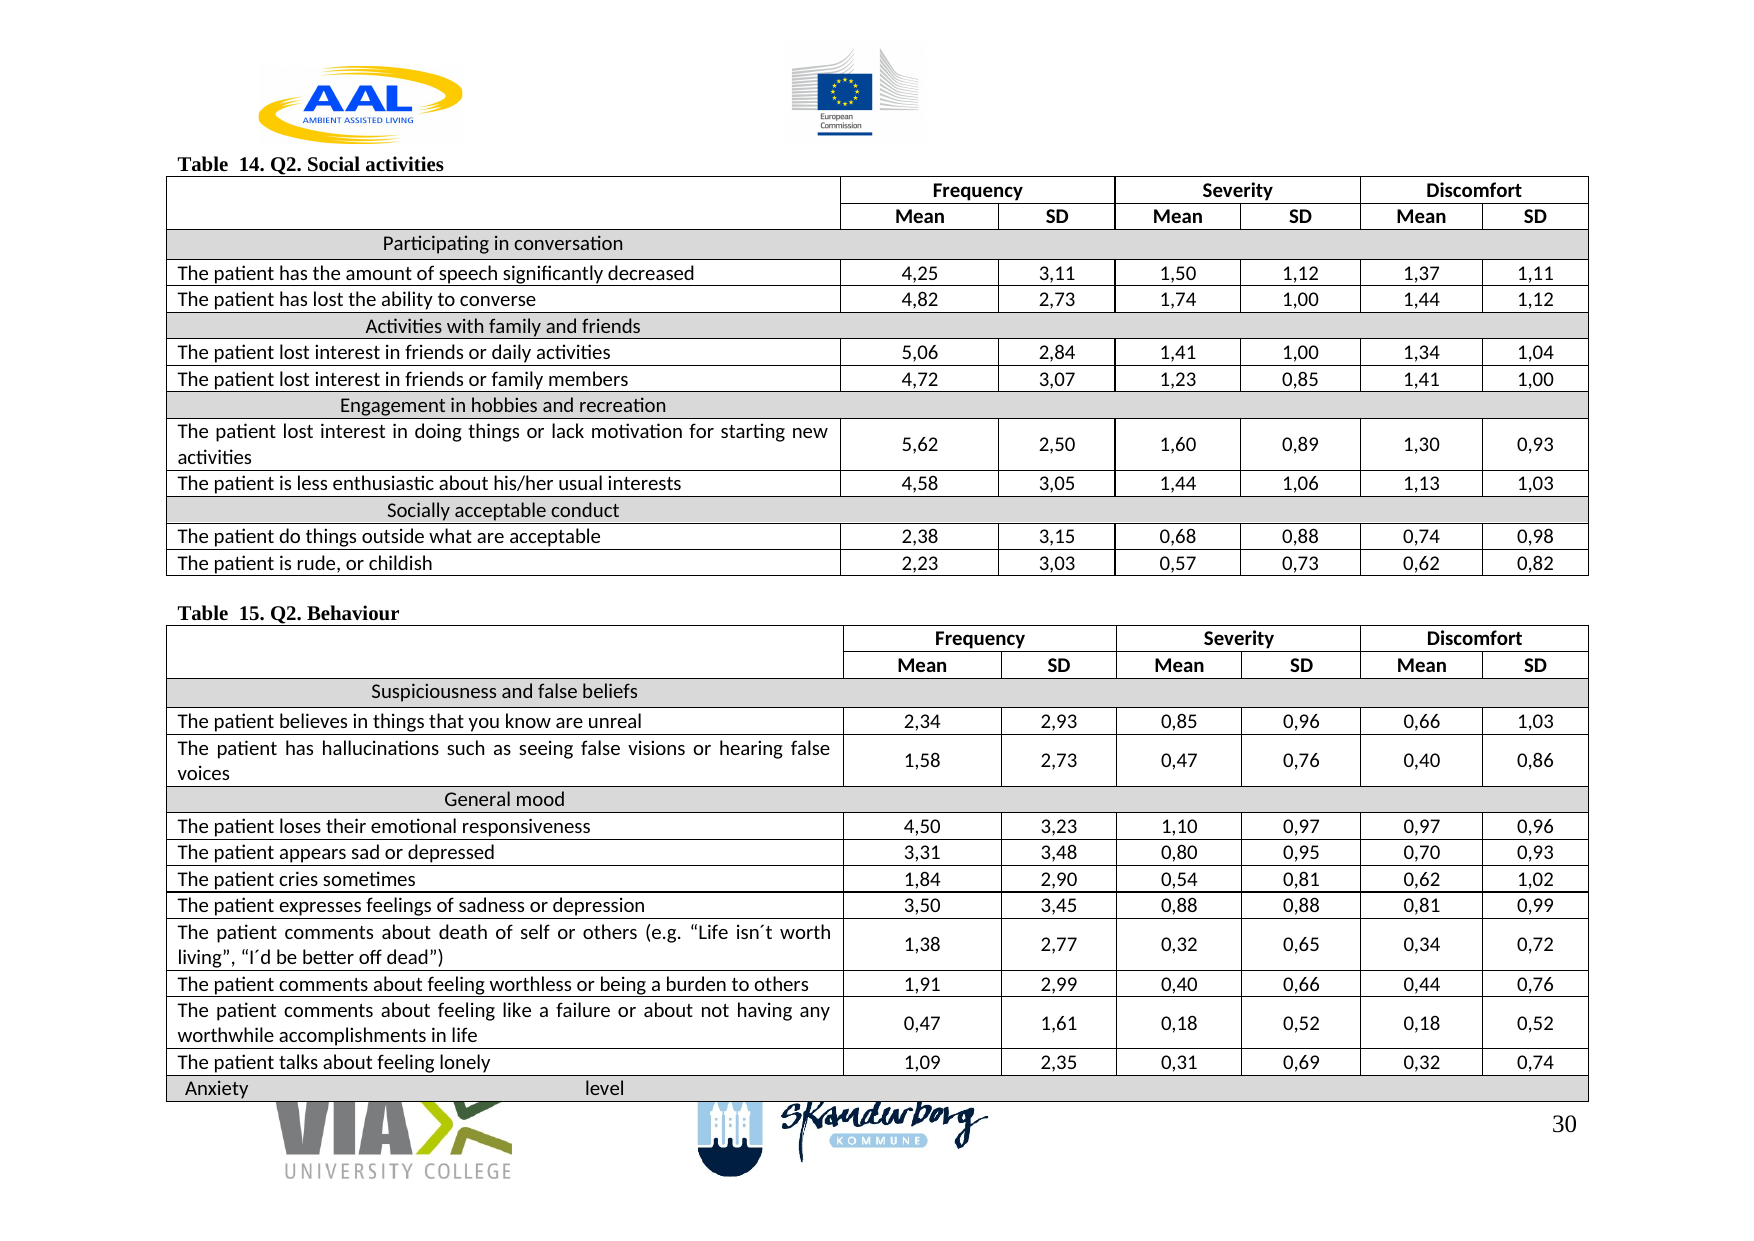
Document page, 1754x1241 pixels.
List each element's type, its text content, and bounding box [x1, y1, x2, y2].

picture [258, 66, 463, 144]
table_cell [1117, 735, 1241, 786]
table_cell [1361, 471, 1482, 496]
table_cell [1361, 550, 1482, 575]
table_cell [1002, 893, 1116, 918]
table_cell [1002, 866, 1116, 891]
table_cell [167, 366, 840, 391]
table_cell Mean [1116, 204, 1240, 229]
table_cell [1482, 313, 1588, 338]
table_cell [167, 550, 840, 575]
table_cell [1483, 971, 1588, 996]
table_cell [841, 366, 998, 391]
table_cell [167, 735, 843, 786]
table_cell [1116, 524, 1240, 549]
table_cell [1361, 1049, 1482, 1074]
picture [783, 38, 925, 143]
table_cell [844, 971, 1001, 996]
table_cell 1,44 [1361, 286, 1482, 312]
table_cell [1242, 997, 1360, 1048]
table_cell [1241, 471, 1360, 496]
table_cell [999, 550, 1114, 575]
table_cell [1360, 313, 1482, 338]
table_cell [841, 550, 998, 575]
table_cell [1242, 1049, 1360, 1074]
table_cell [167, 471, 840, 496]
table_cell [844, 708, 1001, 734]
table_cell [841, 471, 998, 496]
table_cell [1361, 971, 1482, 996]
picture [697, 1102, 989, 1177]
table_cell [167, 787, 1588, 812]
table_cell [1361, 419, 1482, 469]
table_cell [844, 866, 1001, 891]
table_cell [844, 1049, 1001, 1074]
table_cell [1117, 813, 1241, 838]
table_cell SD [1483, 204, 1588, 229]
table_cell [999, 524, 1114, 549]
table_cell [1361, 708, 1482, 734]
table_header Frequency [841, 177, 1114, 203]
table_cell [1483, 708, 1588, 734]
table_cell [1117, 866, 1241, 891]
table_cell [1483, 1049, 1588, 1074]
table_cell 1,41 [1116, 339, 1240, 365]
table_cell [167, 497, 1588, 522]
table_cell Mean [1361, 204, 1482, 229]
table_cell 1,12 [1483, 286, 1588, 312]
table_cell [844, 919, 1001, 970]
table_cell The patient lost interest in friends or daily activities [167, 339, 840, 365]
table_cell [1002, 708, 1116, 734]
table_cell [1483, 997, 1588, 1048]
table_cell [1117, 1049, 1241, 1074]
table_header Discomfort [1361, 177, 1588, 203]
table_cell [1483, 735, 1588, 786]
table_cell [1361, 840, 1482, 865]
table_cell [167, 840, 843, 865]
table_cell 2,84 [999, 339, 1114, 365]
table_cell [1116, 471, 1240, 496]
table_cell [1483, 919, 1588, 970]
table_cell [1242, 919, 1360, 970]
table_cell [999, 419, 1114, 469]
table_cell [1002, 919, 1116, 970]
table_cell 3,11 [999, 260, 1114, 285]
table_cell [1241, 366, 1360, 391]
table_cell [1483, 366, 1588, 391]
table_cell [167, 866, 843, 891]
table_cell 1,12 [1241, 260, 1360, 285]
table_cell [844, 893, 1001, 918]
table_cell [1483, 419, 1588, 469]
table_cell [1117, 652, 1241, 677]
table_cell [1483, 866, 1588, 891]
table_cell SD [1241, 204, 1360, 229]
table_cell The patient has lost the ability to converse [167, 286, 840, 312]
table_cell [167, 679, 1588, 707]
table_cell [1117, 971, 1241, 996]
text Table 14. Q2. Social activities [177, 152, 1577, 176]
picture [274, 1102, 512, 1179]
table_cell The patient has the amount of speech significantly decreased [167, 260, 840, 285]
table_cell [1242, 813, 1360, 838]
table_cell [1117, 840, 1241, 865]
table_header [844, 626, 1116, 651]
table_cell SD [999, 204, 1114, 229]
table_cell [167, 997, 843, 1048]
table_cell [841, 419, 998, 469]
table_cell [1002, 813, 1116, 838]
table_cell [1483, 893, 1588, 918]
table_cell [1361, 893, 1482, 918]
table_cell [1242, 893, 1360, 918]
table_cell Mean [841, 204, 998, 229]
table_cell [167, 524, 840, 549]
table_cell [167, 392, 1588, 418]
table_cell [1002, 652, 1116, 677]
table_cell 4,25 [841, 260, 998, 285]
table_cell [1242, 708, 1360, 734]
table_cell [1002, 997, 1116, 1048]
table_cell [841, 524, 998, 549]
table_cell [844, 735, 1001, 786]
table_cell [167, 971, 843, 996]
table_cell [1360, 230, 1482, 259]
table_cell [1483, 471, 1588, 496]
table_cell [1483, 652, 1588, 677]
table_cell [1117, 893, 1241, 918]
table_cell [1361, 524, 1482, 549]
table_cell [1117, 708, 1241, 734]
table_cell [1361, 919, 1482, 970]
table_cell 1,11 [1483, 260, 1588, 285]
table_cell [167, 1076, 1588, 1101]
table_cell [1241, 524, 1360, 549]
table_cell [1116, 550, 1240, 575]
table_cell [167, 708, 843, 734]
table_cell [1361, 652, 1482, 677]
table_cell 1,00 [1241, 286, 1360, 312]
table_cell Participating in conversation [167, 230, 841, 259]
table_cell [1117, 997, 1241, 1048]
table_cell 1,37 [1361, 260, 1482, 285]
table_cell Activities with family and friends [167, 313, 841, 338]
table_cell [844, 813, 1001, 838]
table_cell [1241, 230, 1360, 259]
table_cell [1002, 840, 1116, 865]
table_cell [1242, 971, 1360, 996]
table_header Severity [1116, 177, 1360, 203]
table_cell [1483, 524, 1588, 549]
table_cell [1115, 230, 1241, 259]
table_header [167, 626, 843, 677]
table_cell 4,82 [841, 286, 998, 312]
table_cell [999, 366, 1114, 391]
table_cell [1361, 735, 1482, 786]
table_cell 5,06 [841, 339, 998, 365]
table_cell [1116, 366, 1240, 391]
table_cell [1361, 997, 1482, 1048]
table_cell 2,73 [999, 286, 1114, 312]
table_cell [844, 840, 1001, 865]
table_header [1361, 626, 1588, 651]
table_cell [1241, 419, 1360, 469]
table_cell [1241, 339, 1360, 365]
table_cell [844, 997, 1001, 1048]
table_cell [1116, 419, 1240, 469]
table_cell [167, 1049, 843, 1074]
table_cell [999, 313, 1115, 338]
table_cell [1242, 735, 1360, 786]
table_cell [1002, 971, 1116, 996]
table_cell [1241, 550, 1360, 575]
table_cell [841, 313, 999, 338]
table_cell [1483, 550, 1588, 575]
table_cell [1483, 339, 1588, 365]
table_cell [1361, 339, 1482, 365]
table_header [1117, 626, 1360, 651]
table_cell 1,74 [1116, 286, 1240, 312]
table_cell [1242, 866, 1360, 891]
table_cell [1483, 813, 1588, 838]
table_header [167, 177, 840, 229]
text Table 15. Q2. Behaviour [177, 601, 1577, 624]
table_cell 1,50 [1116, 260, 1240, 285]
table_cell [1482, 230, 1588, 259]
table_cell [999, 230, 1115, 259]
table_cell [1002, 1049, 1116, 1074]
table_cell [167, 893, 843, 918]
table_cell [1241, 313, 1360, 338]
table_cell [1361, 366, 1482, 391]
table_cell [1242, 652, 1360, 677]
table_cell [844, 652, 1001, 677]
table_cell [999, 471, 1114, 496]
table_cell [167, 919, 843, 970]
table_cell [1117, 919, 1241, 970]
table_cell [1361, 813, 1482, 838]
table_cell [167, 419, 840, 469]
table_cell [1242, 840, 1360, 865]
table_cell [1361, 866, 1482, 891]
table_cell [1115, 313, 1241, 338]
table_cell [841, 230, 999, 259]
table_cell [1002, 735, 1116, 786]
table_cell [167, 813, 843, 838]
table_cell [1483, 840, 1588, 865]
